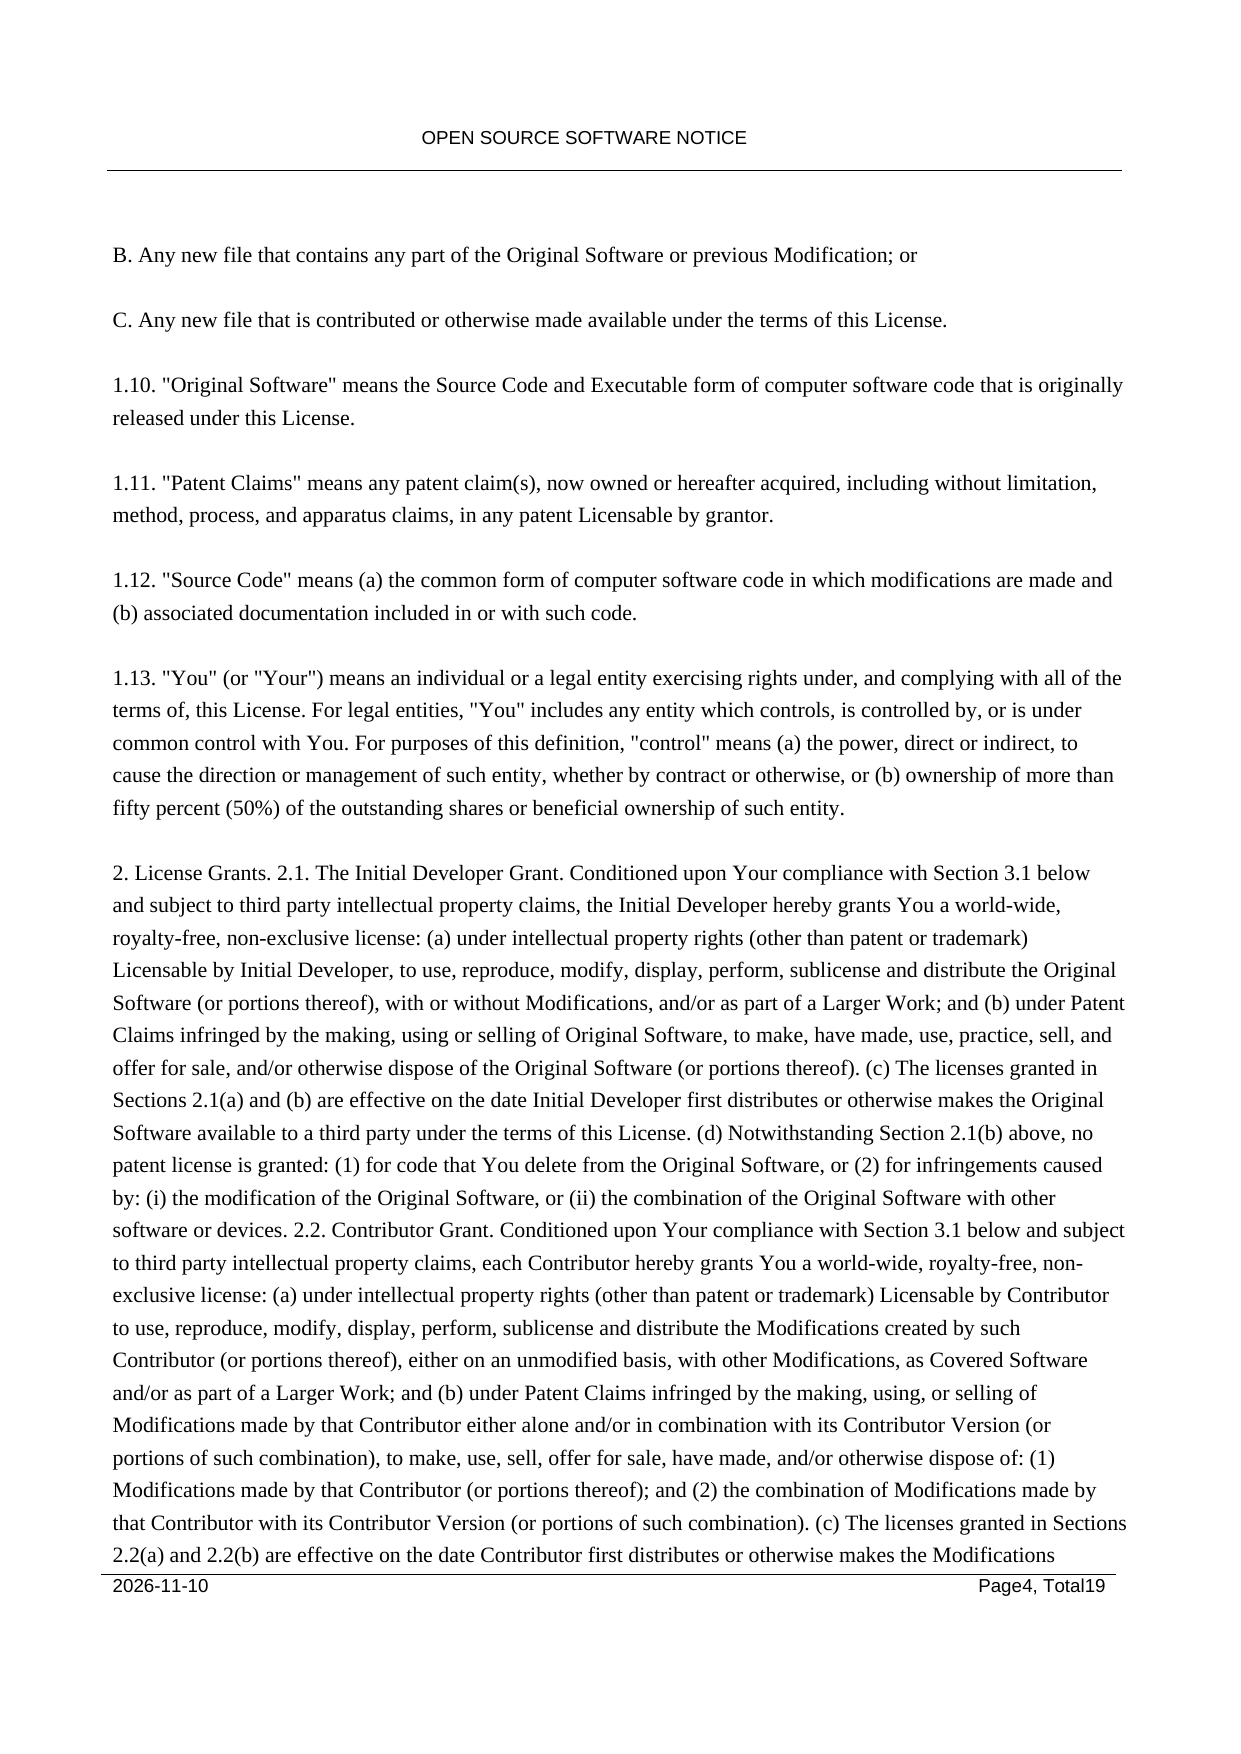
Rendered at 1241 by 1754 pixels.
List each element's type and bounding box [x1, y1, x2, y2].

text [112, 206, 1128, 1571]
